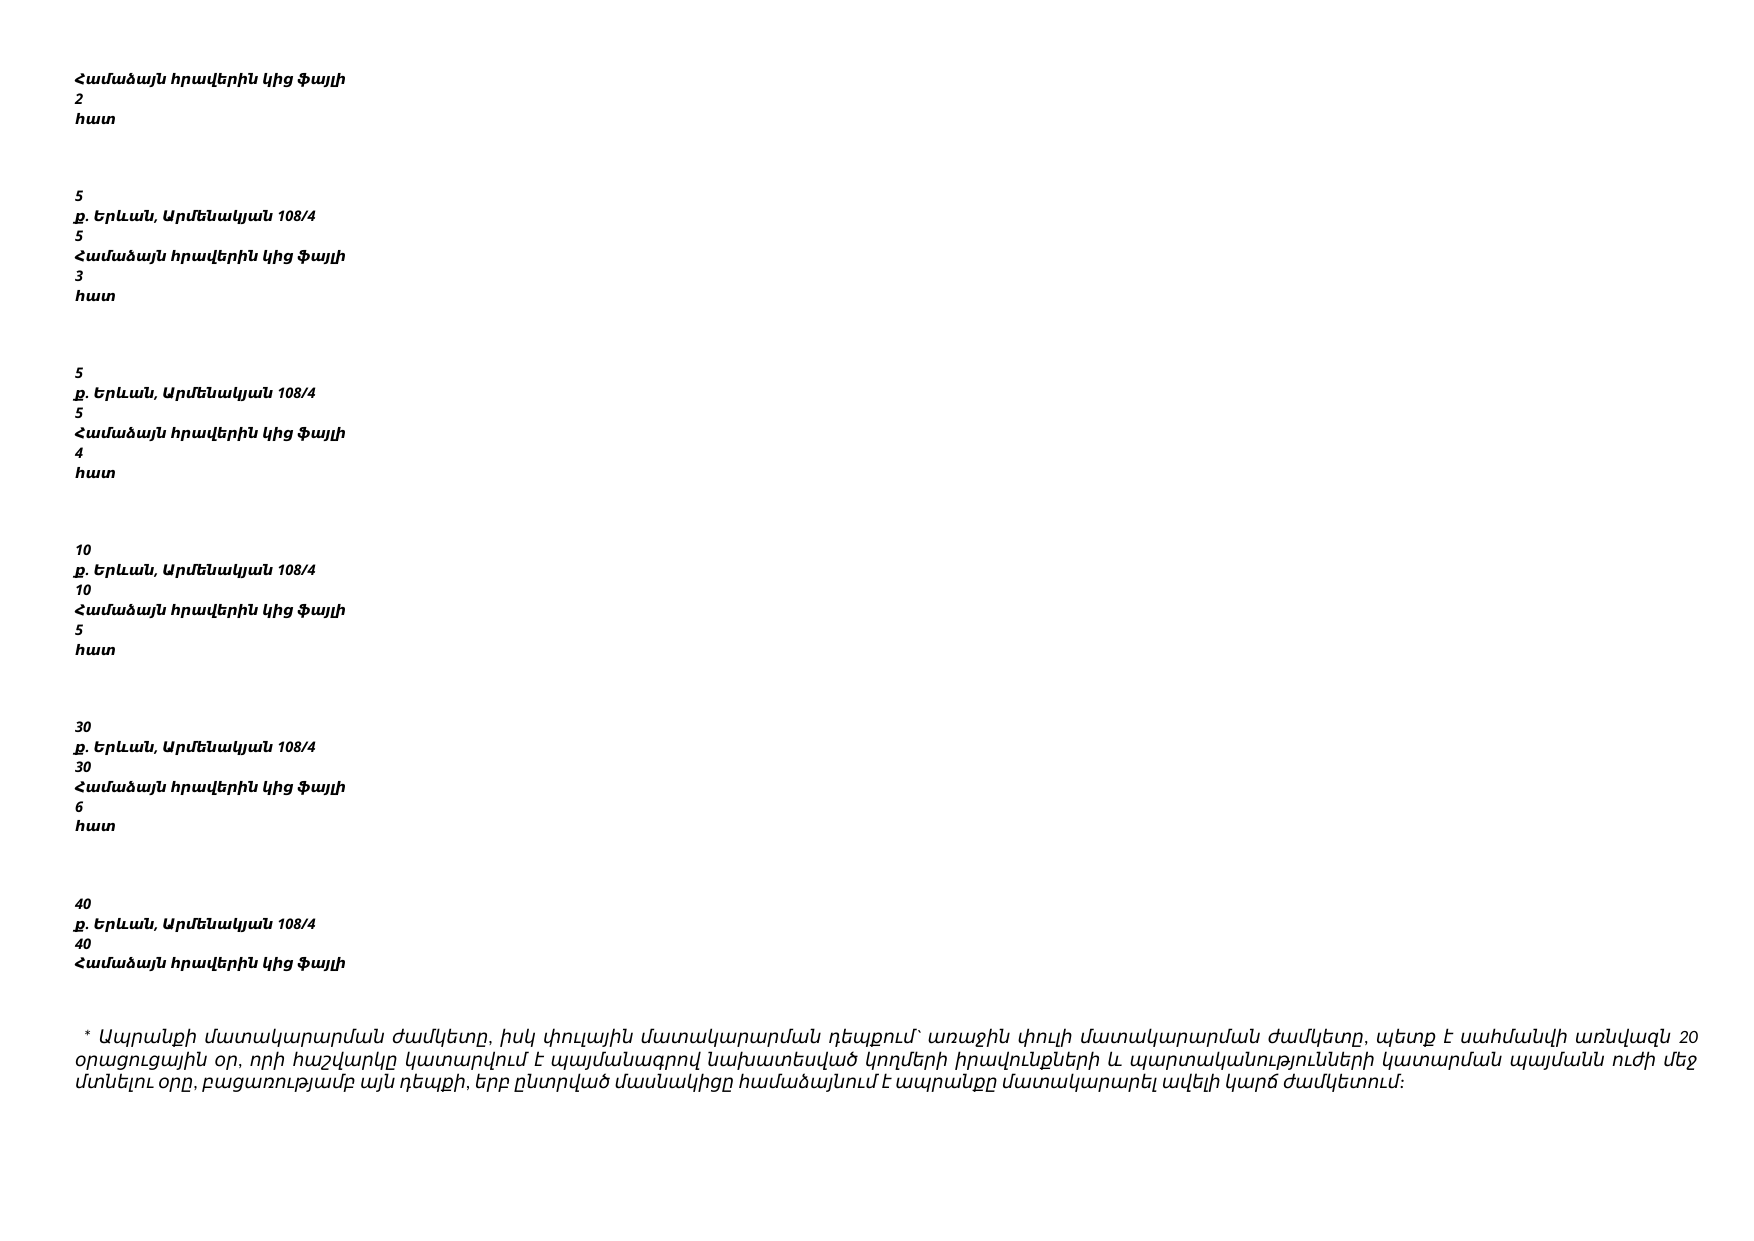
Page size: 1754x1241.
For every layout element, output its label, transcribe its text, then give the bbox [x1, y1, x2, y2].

text * Ապրանքի մատակարարման ժամկետը, իսկ փուլային մատակարարման դեպքում` առաջին փուլի մատակարարման ժամկետը, պետք է սահմանվի առնվազն 20 օրացուցային օր, որի հաշվարկը կատարվում է պայմանագրով նախատեսված կողմերի իրավունքների և պարտականությունների կատարման պայմանն ուժի մեջ մտնելու օրը, բացառությամբ այն դեպքի, երբ ընտրված մասնակիցը համաձայնում է ապրանքը մատակարարել ավելի կարճ ժամկետում: [75, 1025, 1698, 1094]
